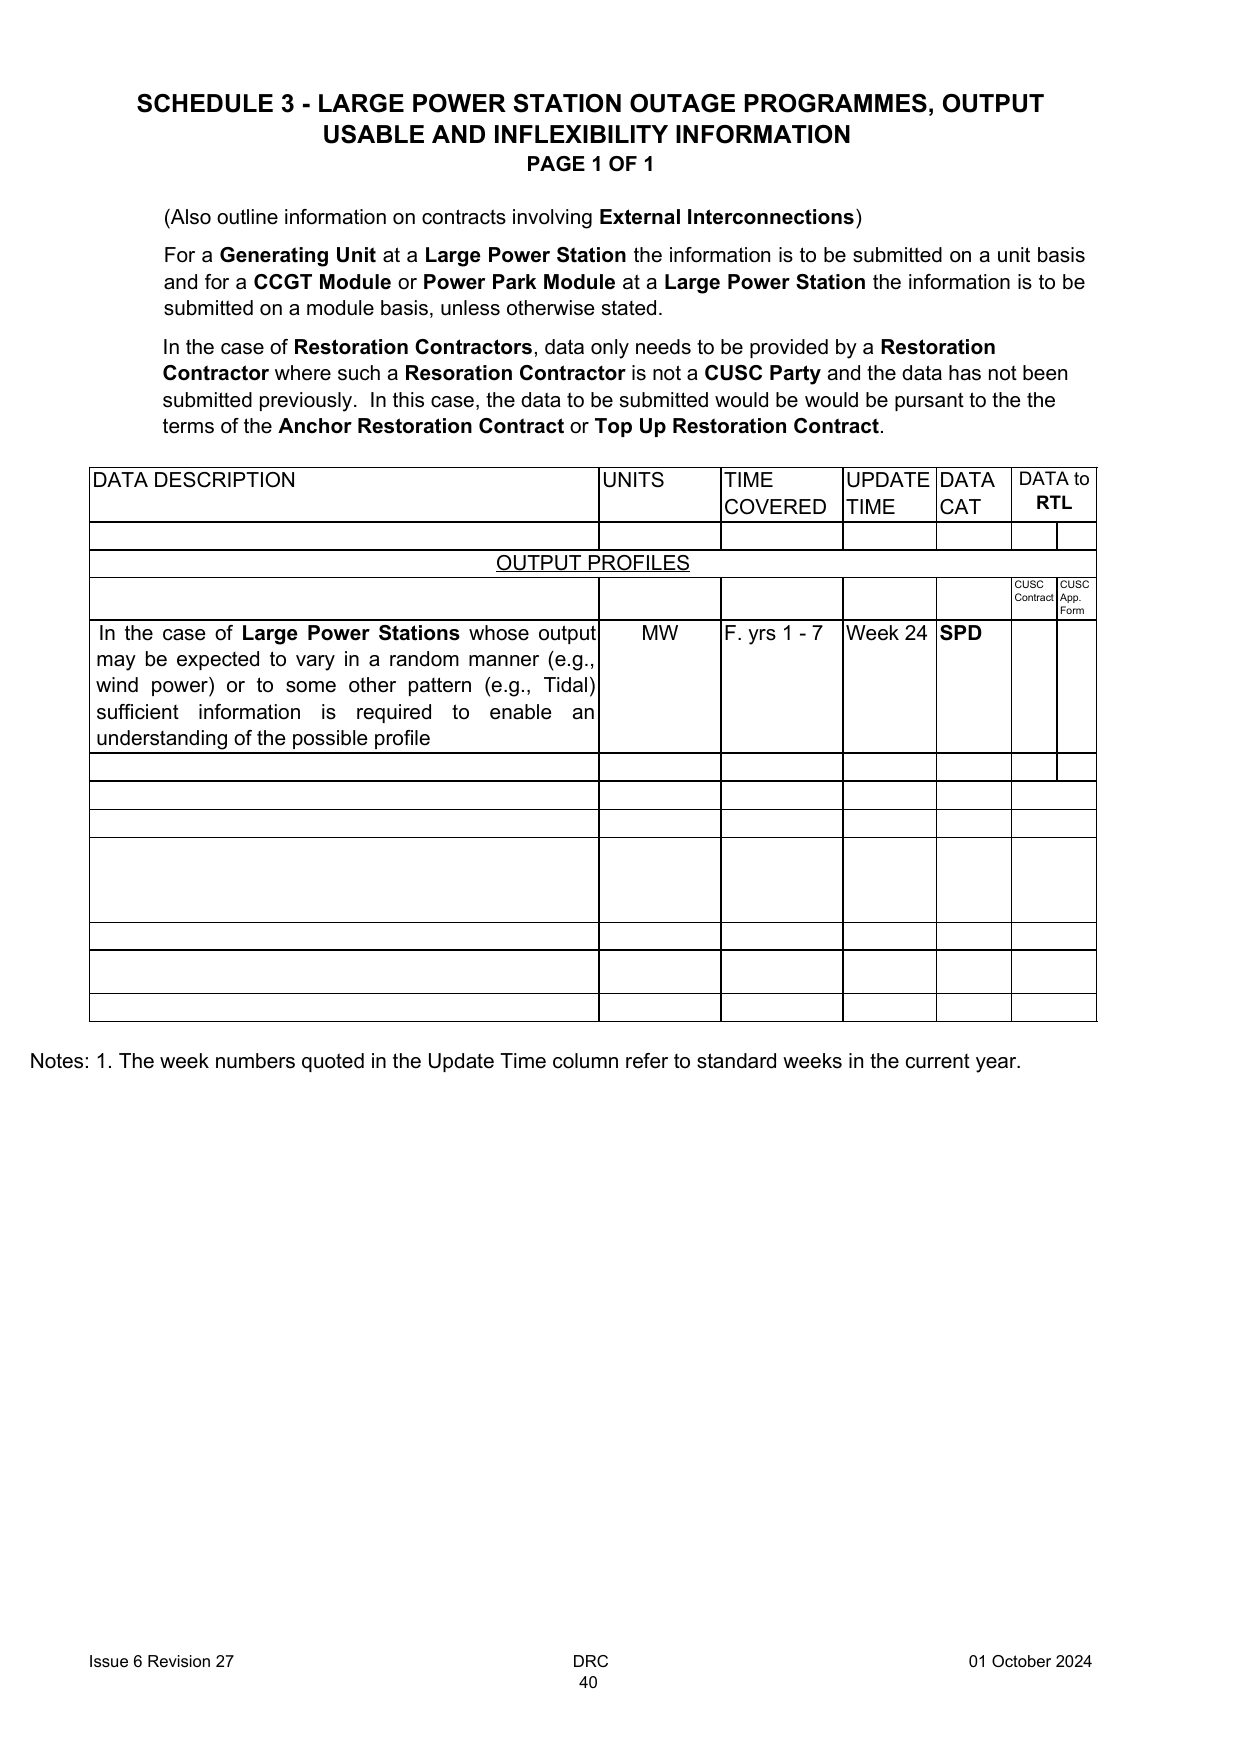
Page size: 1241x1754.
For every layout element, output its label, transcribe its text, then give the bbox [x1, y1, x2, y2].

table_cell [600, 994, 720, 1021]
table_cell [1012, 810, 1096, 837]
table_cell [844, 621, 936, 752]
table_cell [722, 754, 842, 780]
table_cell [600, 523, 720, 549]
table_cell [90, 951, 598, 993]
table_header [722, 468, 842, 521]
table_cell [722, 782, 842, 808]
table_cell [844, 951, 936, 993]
text For a Generating Unit at a Large Power Station the information is to be submitted on a unit basis and for a CCGT Module or Power Park Module at a Large Power Station the information is to be submitted on a module basis, unless otherwise stated. [89, 243, 1092, 320]
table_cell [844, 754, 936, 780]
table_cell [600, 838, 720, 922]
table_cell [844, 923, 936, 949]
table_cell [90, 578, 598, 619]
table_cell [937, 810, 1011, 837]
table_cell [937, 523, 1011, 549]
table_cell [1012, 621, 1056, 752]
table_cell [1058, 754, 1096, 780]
text (Also outline information on contracts involving External Interconnections) [89, 204, 1092, 228]
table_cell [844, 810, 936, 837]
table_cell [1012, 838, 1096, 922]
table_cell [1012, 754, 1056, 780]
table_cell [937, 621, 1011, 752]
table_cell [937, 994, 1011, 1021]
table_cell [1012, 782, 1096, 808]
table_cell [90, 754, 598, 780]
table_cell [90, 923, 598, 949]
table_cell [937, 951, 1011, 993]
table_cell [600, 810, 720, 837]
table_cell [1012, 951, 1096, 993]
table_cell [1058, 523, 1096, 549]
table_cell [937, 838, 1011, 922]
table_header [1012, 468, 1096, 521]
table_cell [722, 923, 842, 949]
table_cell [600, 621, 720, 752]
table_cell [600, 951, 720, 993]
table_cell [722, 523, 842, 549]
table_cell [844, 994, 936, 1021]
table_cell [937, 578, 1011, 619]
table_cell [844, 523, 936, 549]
text Notes: 1. The week numbers quoted in the Update Time column refer to standard weeks in the current year. [29, 1048, 1092, 1072]
text PAGE 1 OF 1 [89, 152, 1092, 176]
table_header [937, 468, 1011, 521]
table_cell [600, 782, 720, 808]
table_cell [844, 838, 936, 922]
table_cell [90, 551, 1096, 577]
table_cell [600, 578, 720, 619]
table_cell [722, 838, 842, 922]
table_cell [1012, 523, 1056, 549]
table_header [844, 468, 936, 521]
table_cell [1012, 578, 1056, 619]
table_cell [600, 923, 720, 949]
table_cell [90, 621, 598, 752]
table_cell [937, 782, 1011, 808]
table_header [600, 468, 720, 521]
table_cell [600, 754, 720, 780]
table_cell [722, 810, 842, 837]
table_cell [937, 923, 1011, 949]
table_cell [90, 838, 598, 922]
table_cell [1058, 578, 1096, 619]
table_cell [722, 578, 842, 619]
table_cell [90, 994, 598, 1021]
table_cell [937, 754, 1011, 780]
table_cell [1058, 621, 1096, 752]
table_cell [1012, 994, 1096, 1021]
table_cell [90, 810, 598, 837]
text SCHEDULE 3 - LARGE POWER STATION OUTAGE PROGRAMMES, OUTPUT USABLE AND INFLEXIBILITY INFORMATION [89, 89, 1092, 149]
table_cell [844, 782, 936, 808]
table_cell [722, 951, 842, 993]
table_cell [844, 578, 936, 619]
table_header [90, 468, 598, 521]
text In the case of Restoration Contractors, data only needs to be provided by a Restoration Contractor where such a Resoration Contractor is not a CUSC Party and the data has not been submitted previously. In this case, the data to be submitted would be would be pursant to the the terms of the Anchor Restoration Contract or Top Up Restoration Contract. [15, 335, 1092, 438]
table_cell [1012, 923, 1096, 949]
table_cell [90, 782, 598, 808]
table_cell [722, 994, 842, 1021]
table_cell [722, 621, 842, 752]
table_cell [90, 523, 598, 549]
